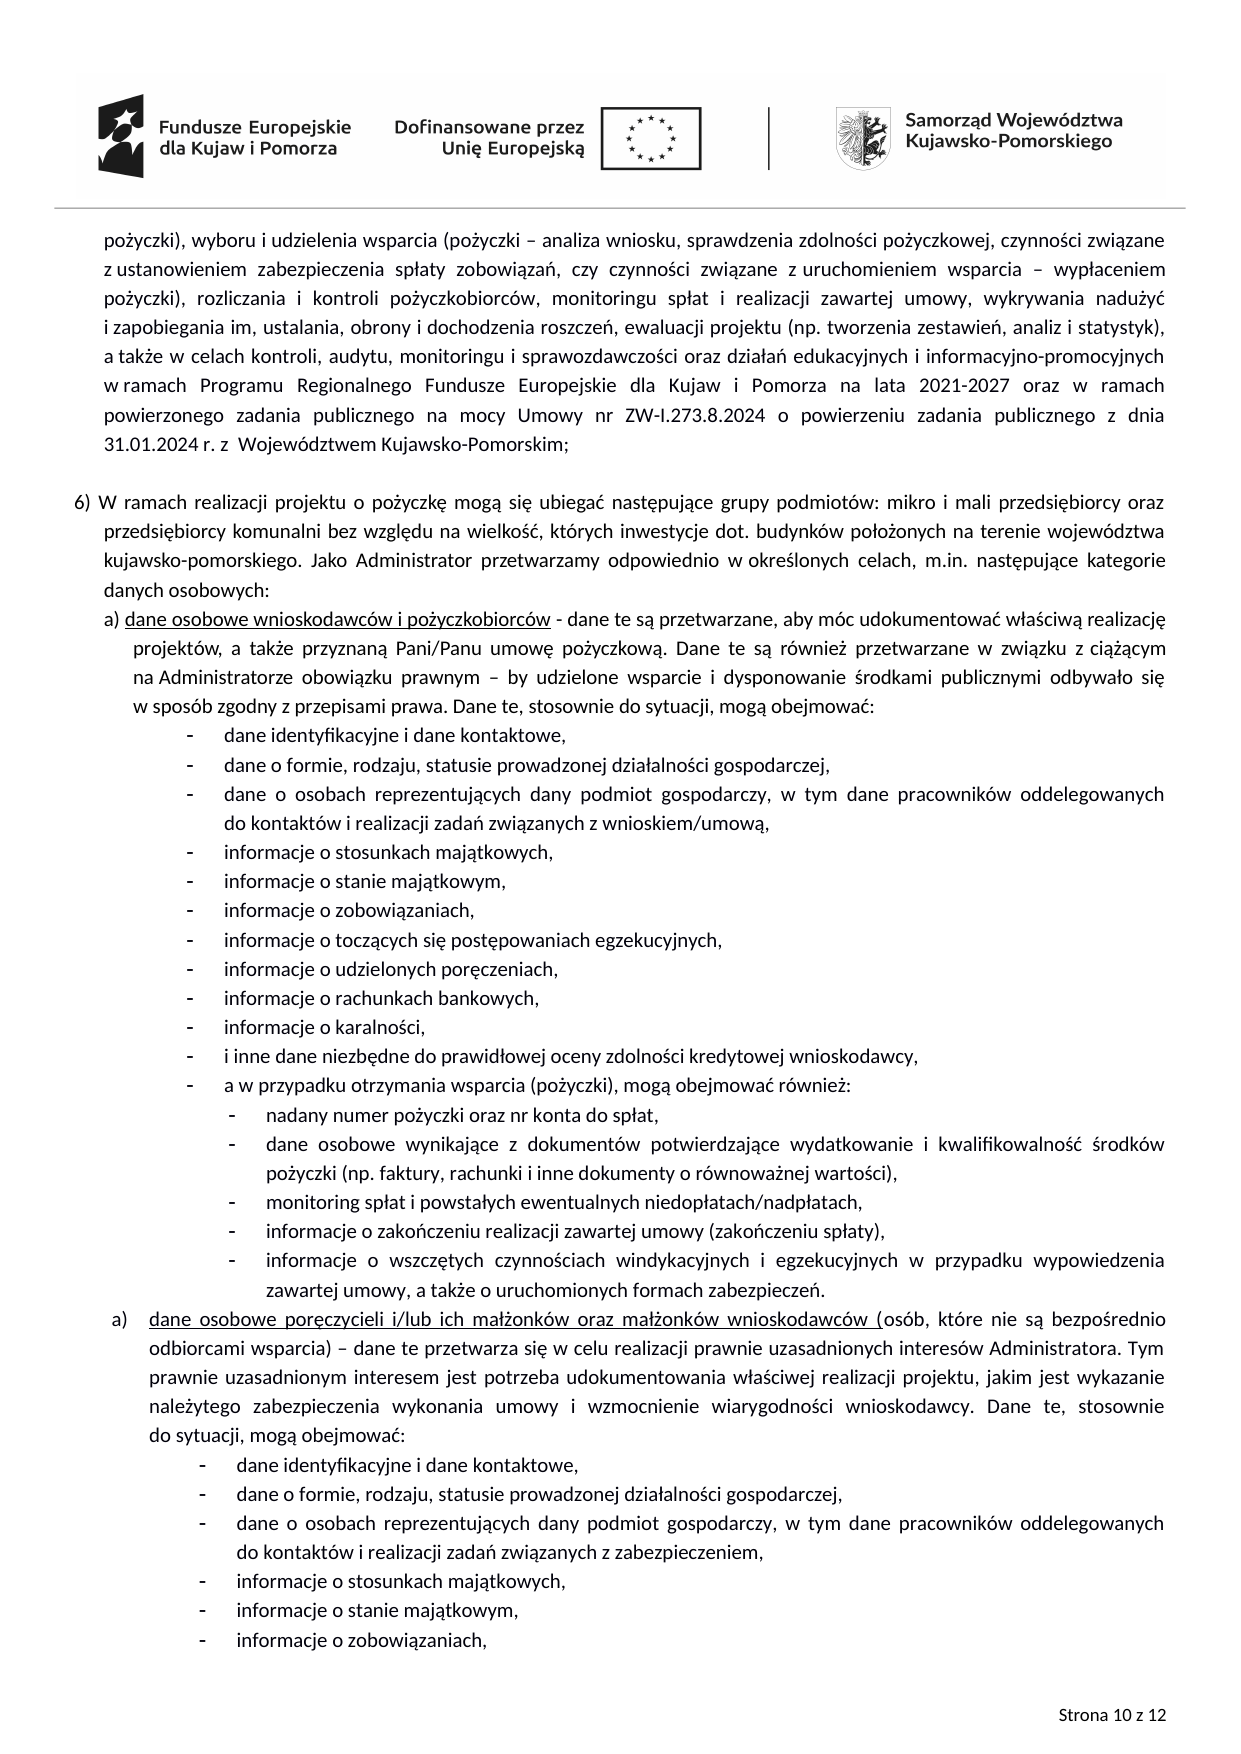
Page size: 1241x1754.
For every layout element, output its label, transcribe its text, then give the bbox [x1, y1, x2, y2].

picture [76, 73, 1167, 199]
list informacje o stosunkach majątkowych, [186, 839, 1166, 865]
text a) dane osobowe wnioskodawców i pożyczkobiorców - dane te są przetwarzane, aby móc udokumentować właściwą realizację projektów, a także przyznaną Pani/Panu umowę pożyczkową. Dane te są również przetwarzane w związku z ciążącym na Administratorze obowiązku prawnym – by udzielone wsparcie i dysponowanie środkami publicznymi odbywało się w sposób zgodny z przepisami prawa. Dane te, stosownie do sytuacji, mogą obejmować: [103, 606, 1166, 719]
list dane o osobach reprezentujących dany podmiot gospodarczy, w tym dane pracowników oddelegowanych do kontaktów i realizacji zadań związanych z zabezpieczeniem, [199, 1510, 1166, 1565]
list nadany numer pożyczki oraz nr konta do spłat, [228, 1102, 1166, 1127]
list monitoring spłat i powstałych ewentualnych niedopłatach/nadpłatach, [228, 1189, 1166, 1215]
list dane osobowe wynikające z dokumentów potwierdzające wydatkowanie i kwalifikowalność środków pożyczki (np. faktury, rachunki i inne dokumenty o równoważnej wartości), [228, 1131, 1166, 1186]
list dane o formie, rodzaju, statusie prowadzonej działalności gospodarczej, [186, 752, 1166, 777]
list dane identyfikacyjne i dane kontaktowe, [186, 723, 1166, 748]
list informacje o wszczętych czynnościach windykacyjnych i egzekucyjnych w przypadku wypowiedzenia zawartej umowy, a także o uruchomionych formach zabezpieczeń. [228, 1248, 1166, 1302]
list informacje o stanie majątkowym, [199, 1598, 1166, 1623]
list informacje o udzielonych poręczeniach, [186, 956, 1166, 981]
list informacje o karalności, [186, 1014, 1166, 1040]
text 6) W ramach realizacji projektu o pożyczkę mogą się ubiegać następujące grupy podmiotów: mikro i mali przedsiębiorcy oraz przedsiębiorcy komunalni bez względu na wielkość, których inwestycje dot. budynków położonych na terenie województwa kujawsko-pomorskiego. Jako Administrator przetwarzamy odpowiednio w określonych celach, m.in. następujące kategorie danych osobowych: [74, 489, 1166, 602]
list informacje o stosunkach majątkowych, [199, 1568, 1166, 1594]
list informacje o toczących się postępowaniach egzekucyjnych, [186, 927, 1166, 952]
list dane identyfikacyjne i dane kontaktowe, [199, 1452, 1166, 1477]
list dane o formie, rodzaju, statusie prowadzonej działalności gospodarczej, [199, 1481, 1166, 1506]
list dane o osobach reprezentujących dany podmiot gospodarczy, w tym dane pracowników oddelegowanych do kontaktów i realizacji zadań związanych z wnioskiem/umową, [186, 781, 1166, 836]
list dane osobowe poręczycieli i/lub ich małżonków oraz małżonków wnioskodawców (osób, które nie są bezpośrednio odbiorcami wsparcia) – dane te przetwarza się w celu realizacji prawnie uzasadnionych interesów Administratora. Tym prawnie uzasadnionym interesem jest potrzeba udokumentowania właściwej realizacji projektu, jakim jest wykazanie należytego zabezpieczenia wykonania umowy i wzmocnienie wiarygodności wnioskodawcy. Dane te, stosownie do sytuacji, mogą obejmować: [111, 1306, 1166, 1448]
list i inne dane niezbędne do prawidłowej oceny zdolności kredytowej wnioskodawcy, [186, 1043, 1166, 1069]
list informacje o zobowiązaniach, [199, 1627, 1166, 1652]
list informacje o rachunkach bankowych, [186, 985, 1166, 1011]
list informacje o stanie majątkowym, [186, 868, 1166, 894]
list a w przypadku otrzymania wsparcia (pożyczki), mogą obejmować również: [186, 1073, 1166, 1098]
list informacje o zakończeniu realizacji zawartej umowy (zakończeniu spłaty), [228, 1218, 1166, 1244]
list informacje o zobowiązaniach, [186, 898, 1166, 923]
